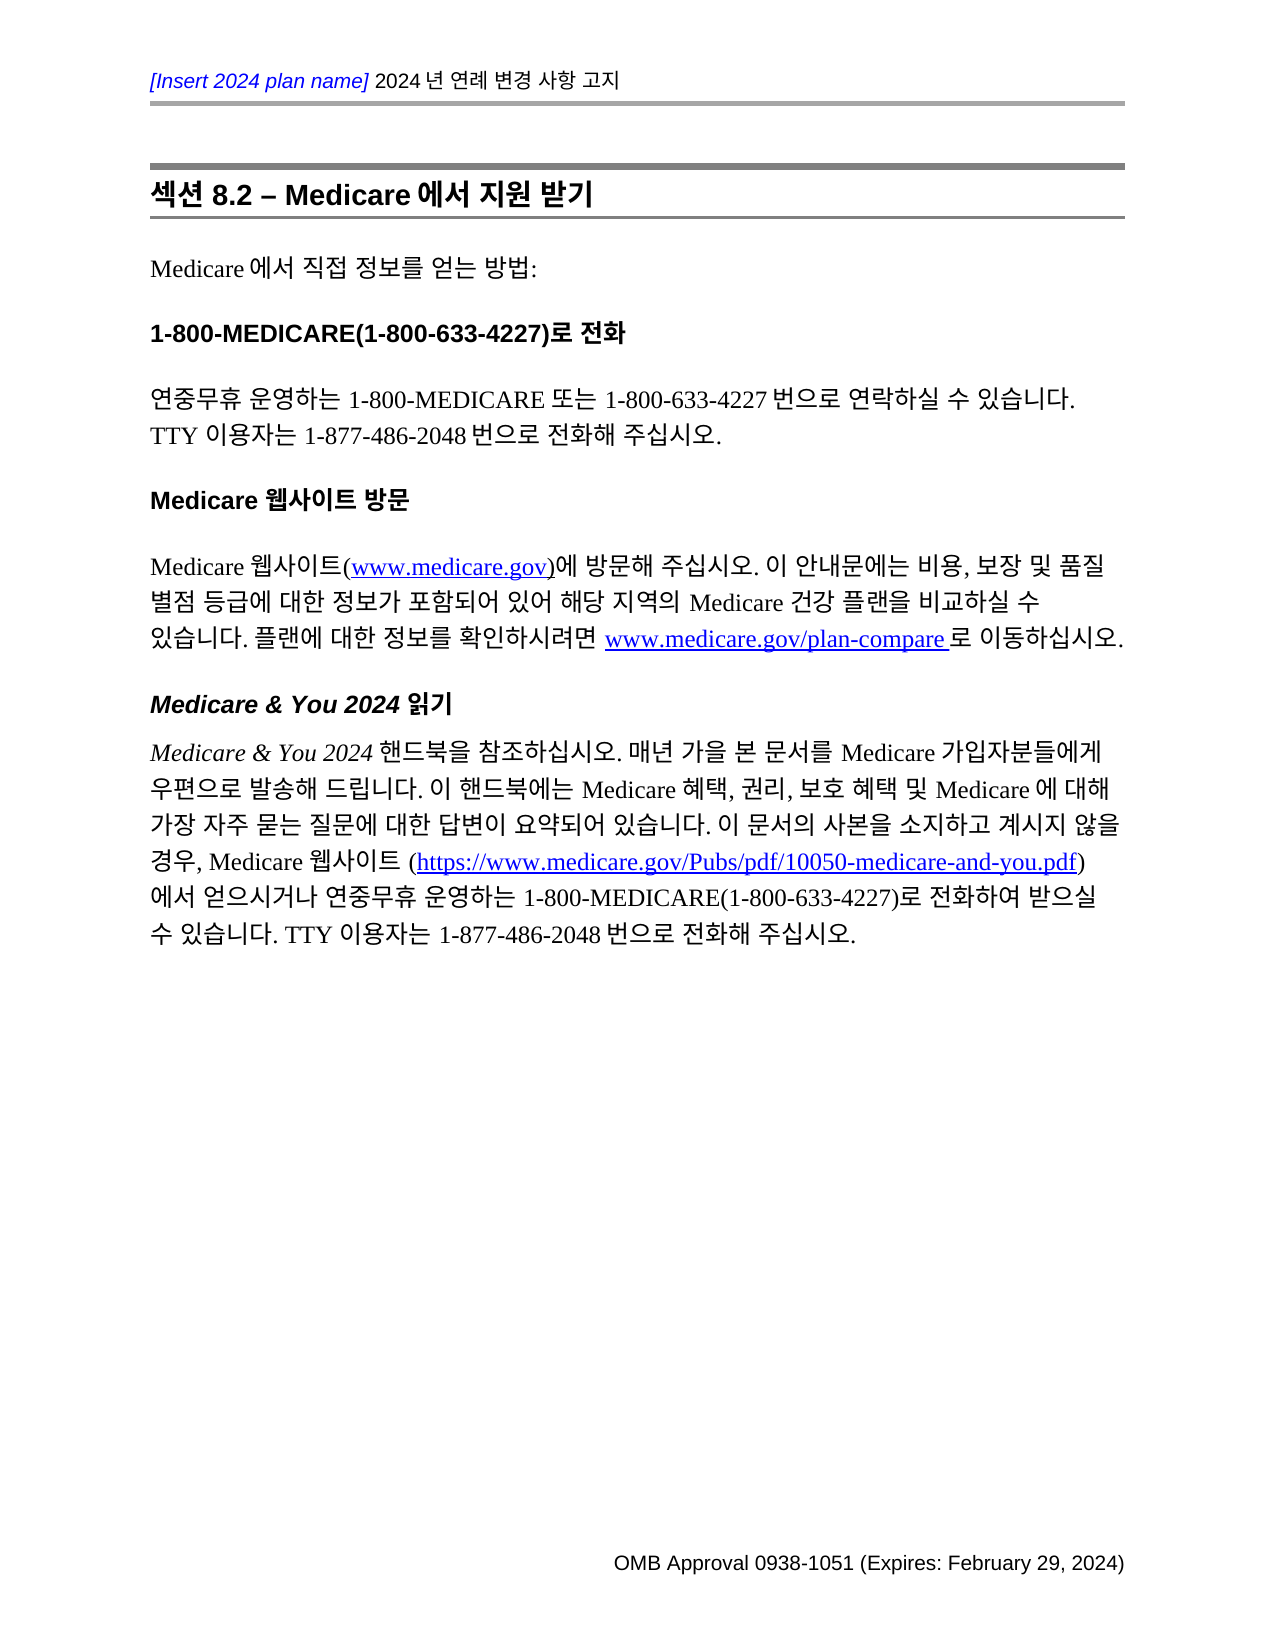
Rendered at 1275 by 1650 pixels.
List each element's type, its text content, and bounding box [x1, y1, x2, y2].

text Medicare에서 직접 정보를 얻는 방법: [150, 248, 1125, 284]
subtitle Medicare & You 2024 읽기 [150, 684, 1125, 720]
subtitle Medicare 웹사이트 방문 [150, 481, 1125, 517]
text Medicare 웹사이트(www.medicare.gov)에 방문해 주십시오. 이 안내문에는 비용, 보장 및 품질 별점 등급에 대한 정보가 포함되어 있어 해당 지역의 Medicare 건강 플랜을 비교하실 수 있습니다. 플랜에 대한 정보를 확인하시려면 www.medicare.gov/plan-compare로 이동하십시오. [150, 546, 1125, 655]
text Medicare & You 2024 핸드북을 참조하십시오. 매년 가을 본 문서를 Medicare 가입자분들에게 우편으로 발송해 드립니다. 이 핸드북에는 Medicare 혜택, 권리, 보호 혜택 및 Medicare에 대해 가장 자주 묻는 질문에 대한 답변이 요약되어 있습니다. 이 문서의 사본을 소지하고 계시지 않을 경우, Medicare 웹사이트 (https://www.medicare.gov/Pubs/pdf/10050-medicare-and-you.pdf)에서 얻으시거나 연중무휴 운영하는 1-800-MEDICARE(1-800-633-4227)로 전화하여 받으실 수 있습니다. TTY 이용자는 1-877-486-2048번으로 전화해 주십시오. [150, 733, 1125, 950]
subtitle 섹션 8.2 – Medicare에서 지원 받기 [150, 170, 1125, 216]
subtitle 1-800-MEDICARE(1-800-633-4227)로 전화 [150, 314, 1125, 350]
text 연중무휴 운영하는 1-800-MEDICARE 또는 1-800-633-4227번으로 연락하실 수 있습니다. TTY 이용자는 1-877-486-2048번으로 전화해 주십시오. [150, 379, 1125, 452]
